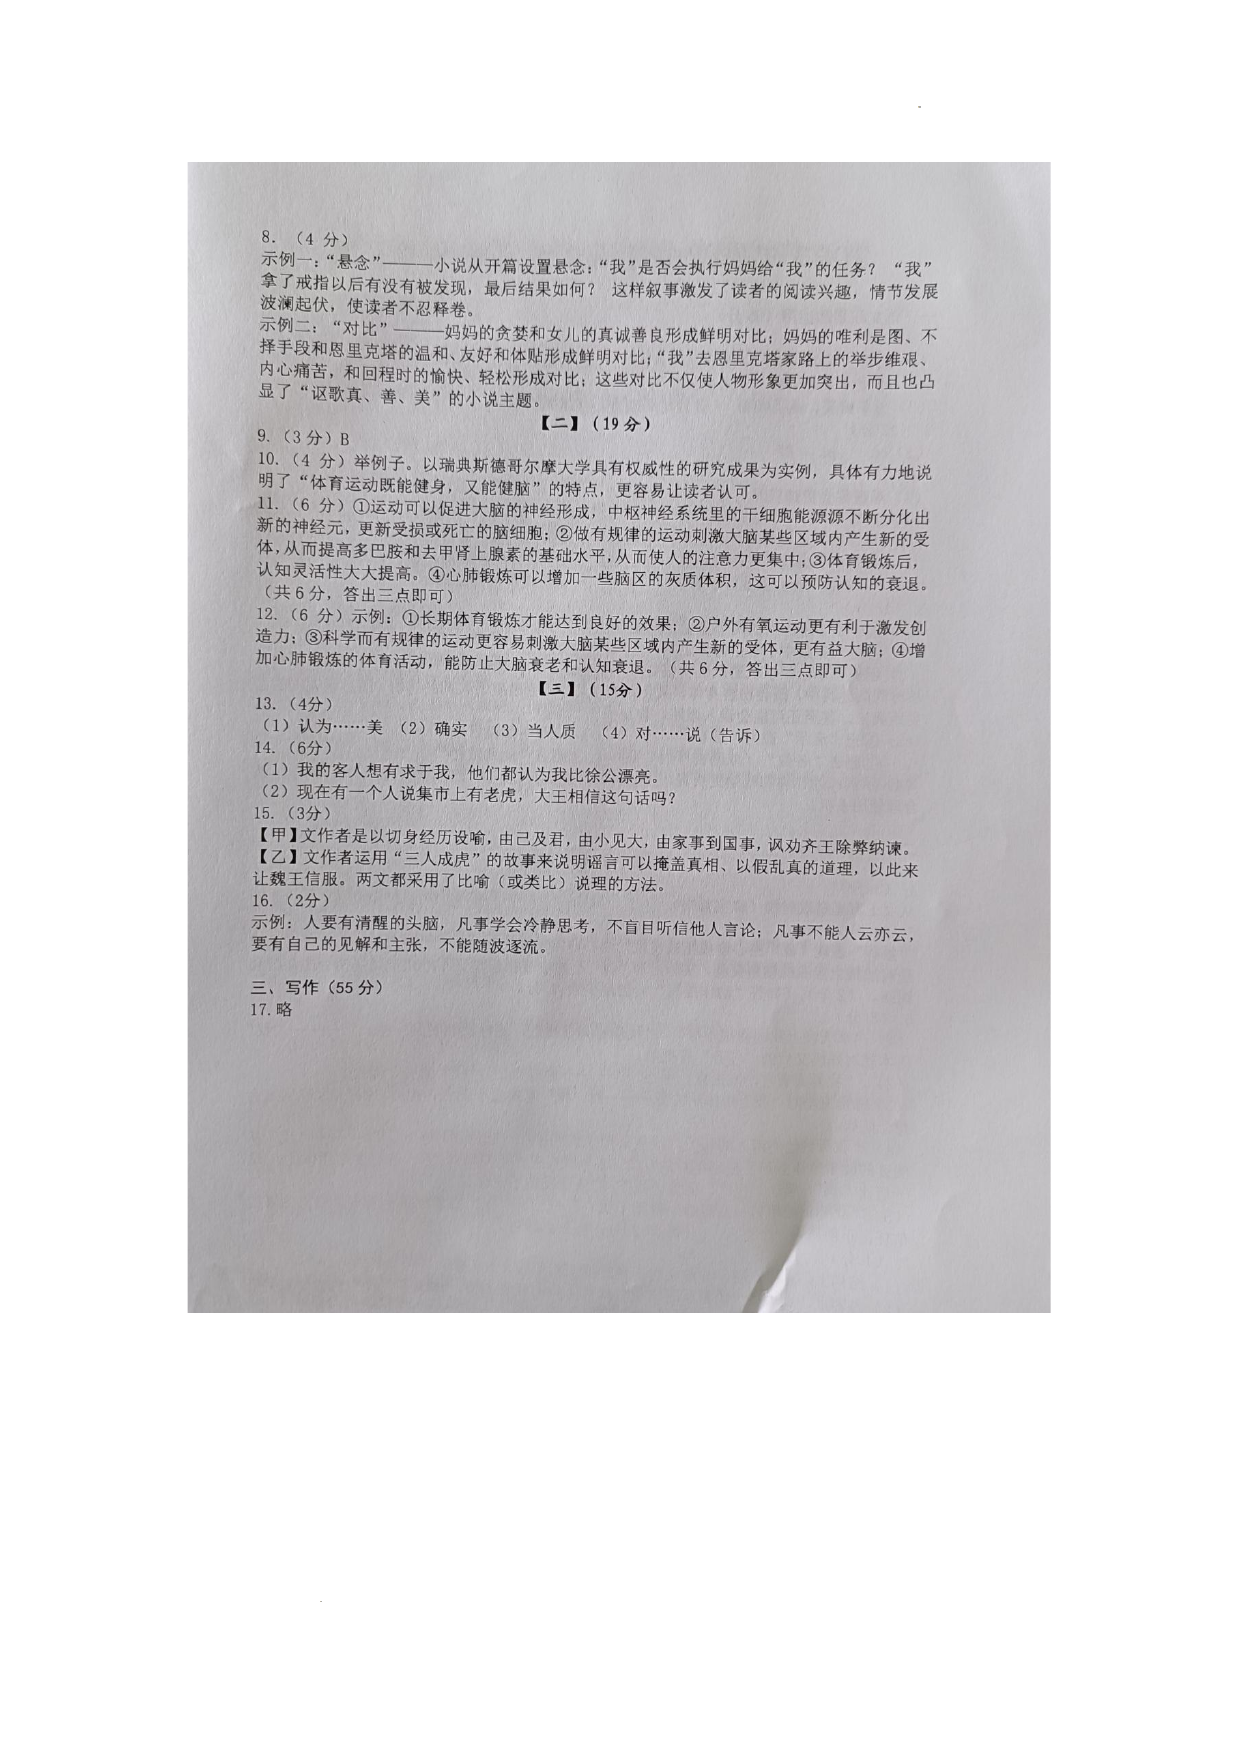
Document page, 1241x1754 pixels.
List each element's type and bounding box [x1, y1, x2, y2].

picture [187, 162, 1051, 1313]
